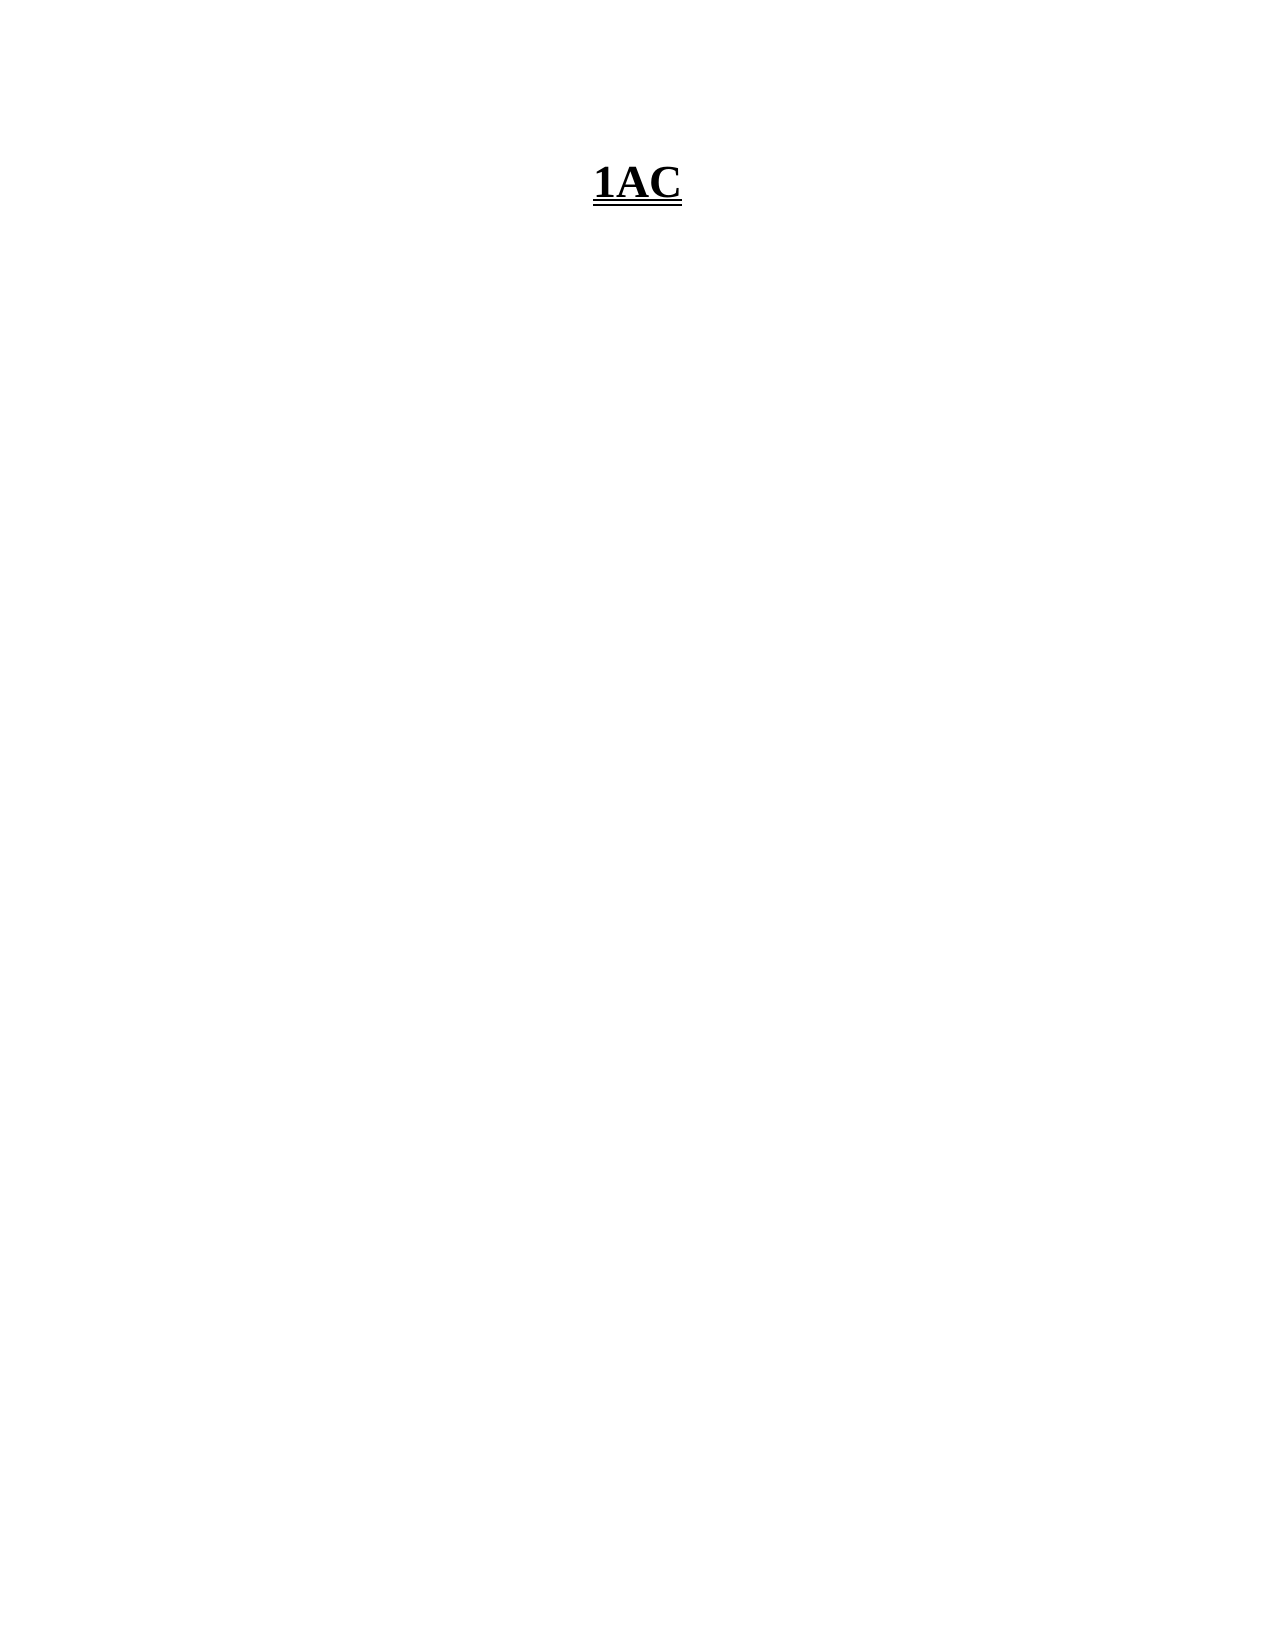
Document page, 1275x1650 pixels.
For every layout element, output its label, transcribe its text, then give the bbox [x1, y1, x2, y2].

subtitle 1AC [187, 154, 1087, 207]
